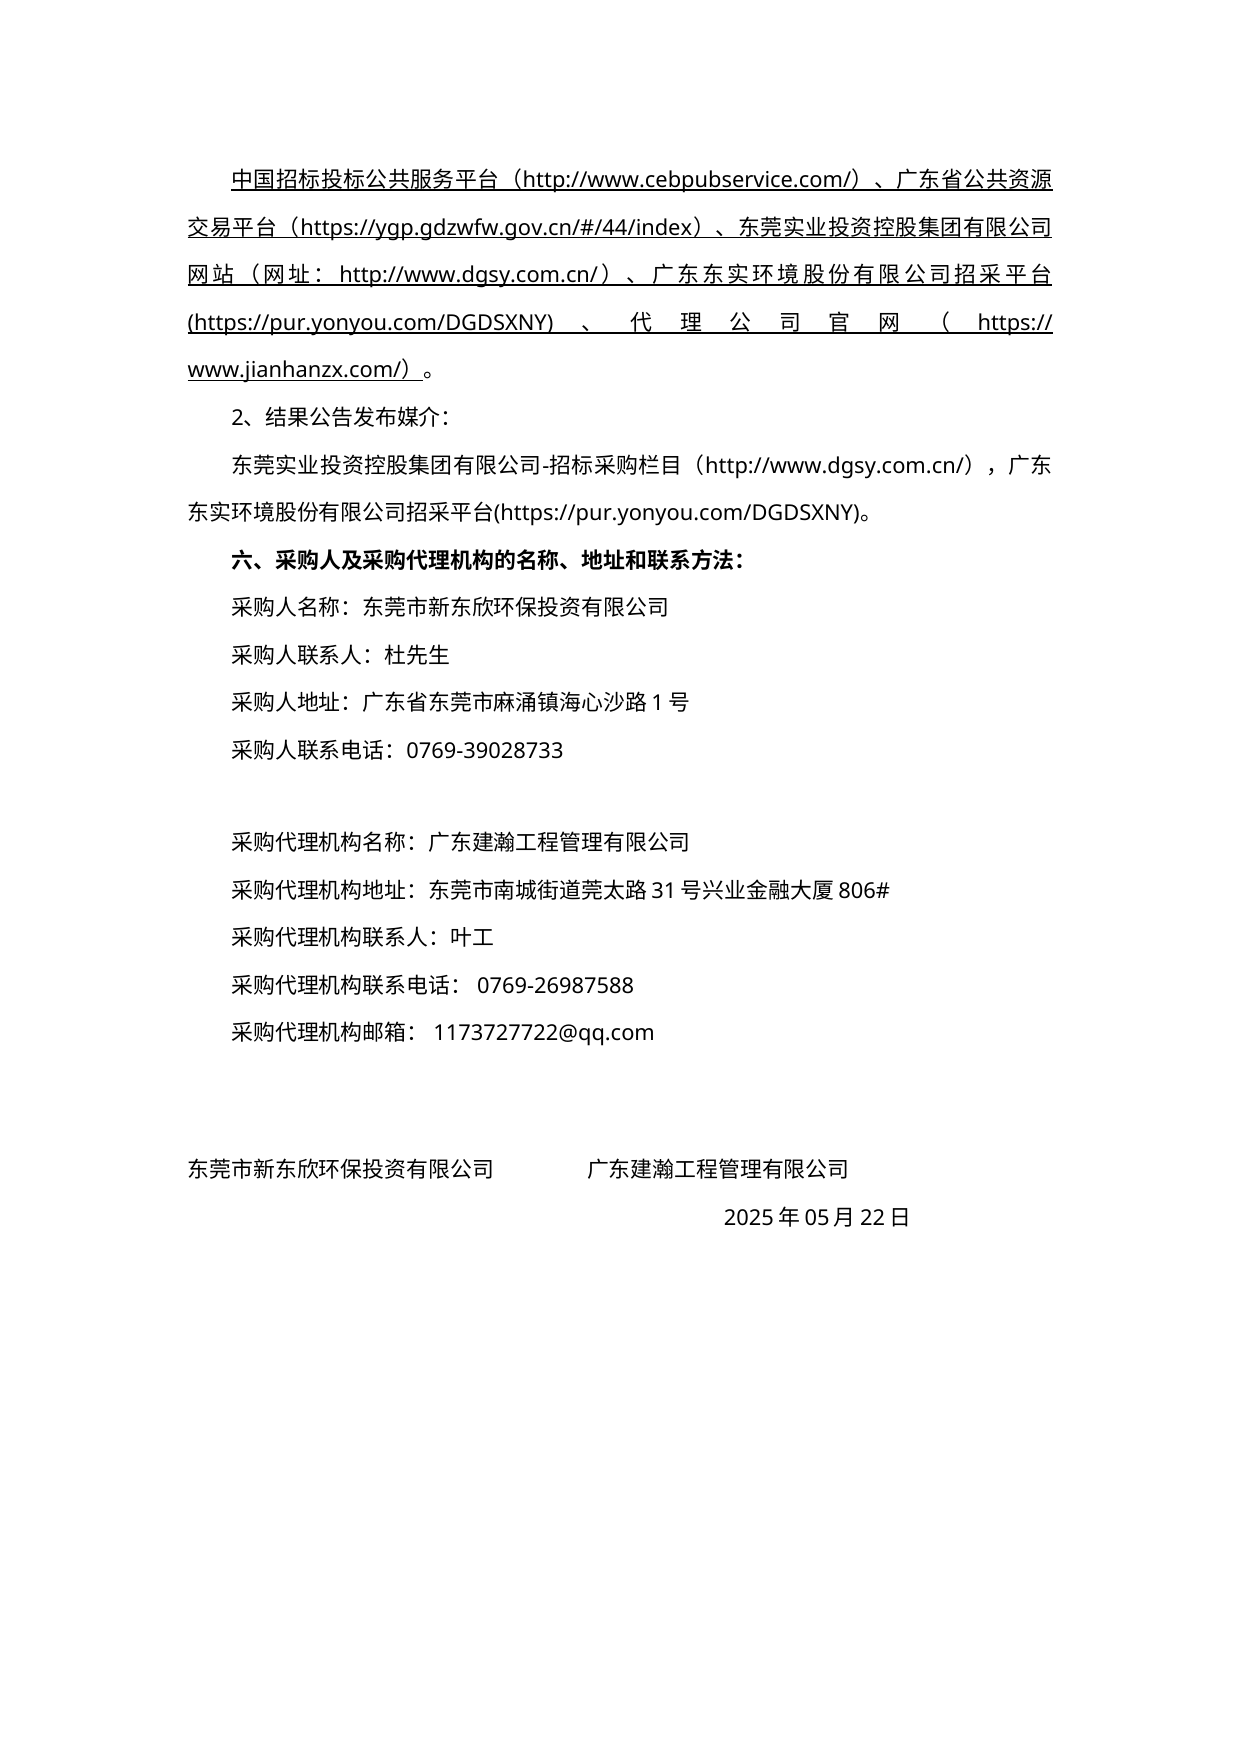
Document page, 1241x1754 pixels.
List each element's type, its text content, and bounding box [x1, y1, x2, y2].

text 采购代理机构地址：东莞市南城街道莞太路31号兴业金融大厦806# [187, 873, 1053, 904]
text 2、结果公告发布媒介： [187, 400, 1053, 432]
text 六、采购人及采购代理机构的名称、地址和联系方法： [187, 543, 1053, 574]
text 采购人地址：广东省东莞市麻涌镇海心沙路1号 [187, 685, 1053, 717]
text 采购代理机构联系人：叶工 [187, 920, 1053, 952]
text 中国招标投标公共服务平台（http://www.cebpubservice.com/）、广东省公共资源交易平台（https://ygp.gdzwfw.gov.cn/#/44/index）、东莞实业投资控股集团有限公司网站（网址：http://www.dgsy.com.cn/）、广东东实环境股份有限公司招采平台(https://pur.yonyou.com/DGDSXNY)、代理公司官网（https://www.jianhanzx.com/）。 [187, 162, 1053, 332]
text 采购人联系人：杜先生 [187, 638, 1053, 669]
text 采购人联系电话：0769-39028733 [187, 733, 1053, 765]
text 采购代理机构邮箱： 1173727722@qq.com [187, 1015, 1053, 1047]
text 采购代理机构联系电话： 0769-26987588 [187, 968, 1053, 999]
text 东莞实业投资控股集团有限公司-招标采购栏目（http://www.dgsy.com.cn/），广东东实环境股份有限公司招采平台(https://pur.yonyou.com/DGDSXNY)。 [187, 448, 1053, 527]
text 采购代理机构名称：广东建瀚工程管理有限公司 [187, 825, 1053, 857]
text 中国招标投标公共服务平台（http://www.cebpubservice.com/）、广东省公共资源交易平台（https://ygp.gdzwfw.gov.cn/#/44/index）、东莞实业投资控股集团有限公司网站（网址：http://www.dgsy.com.cn/）、广东东实环境股份有限公司招采平台(https://pur.yonyou.com/DGDSXNY)、代理公司官网（https://www.jianhanzx.com/）。 [187, 333, 1053, 384]
text 采购人名称：东莞市新东欣环保投资有限公司 [187, 590, 1053, 622]
text 2025年05月22日 [562, 1200, 974, 1232]
text 东莞市新东欣环保投资有限公司 广东建瀚工程管理有限公司 [187, 1152, 974, 1184]
